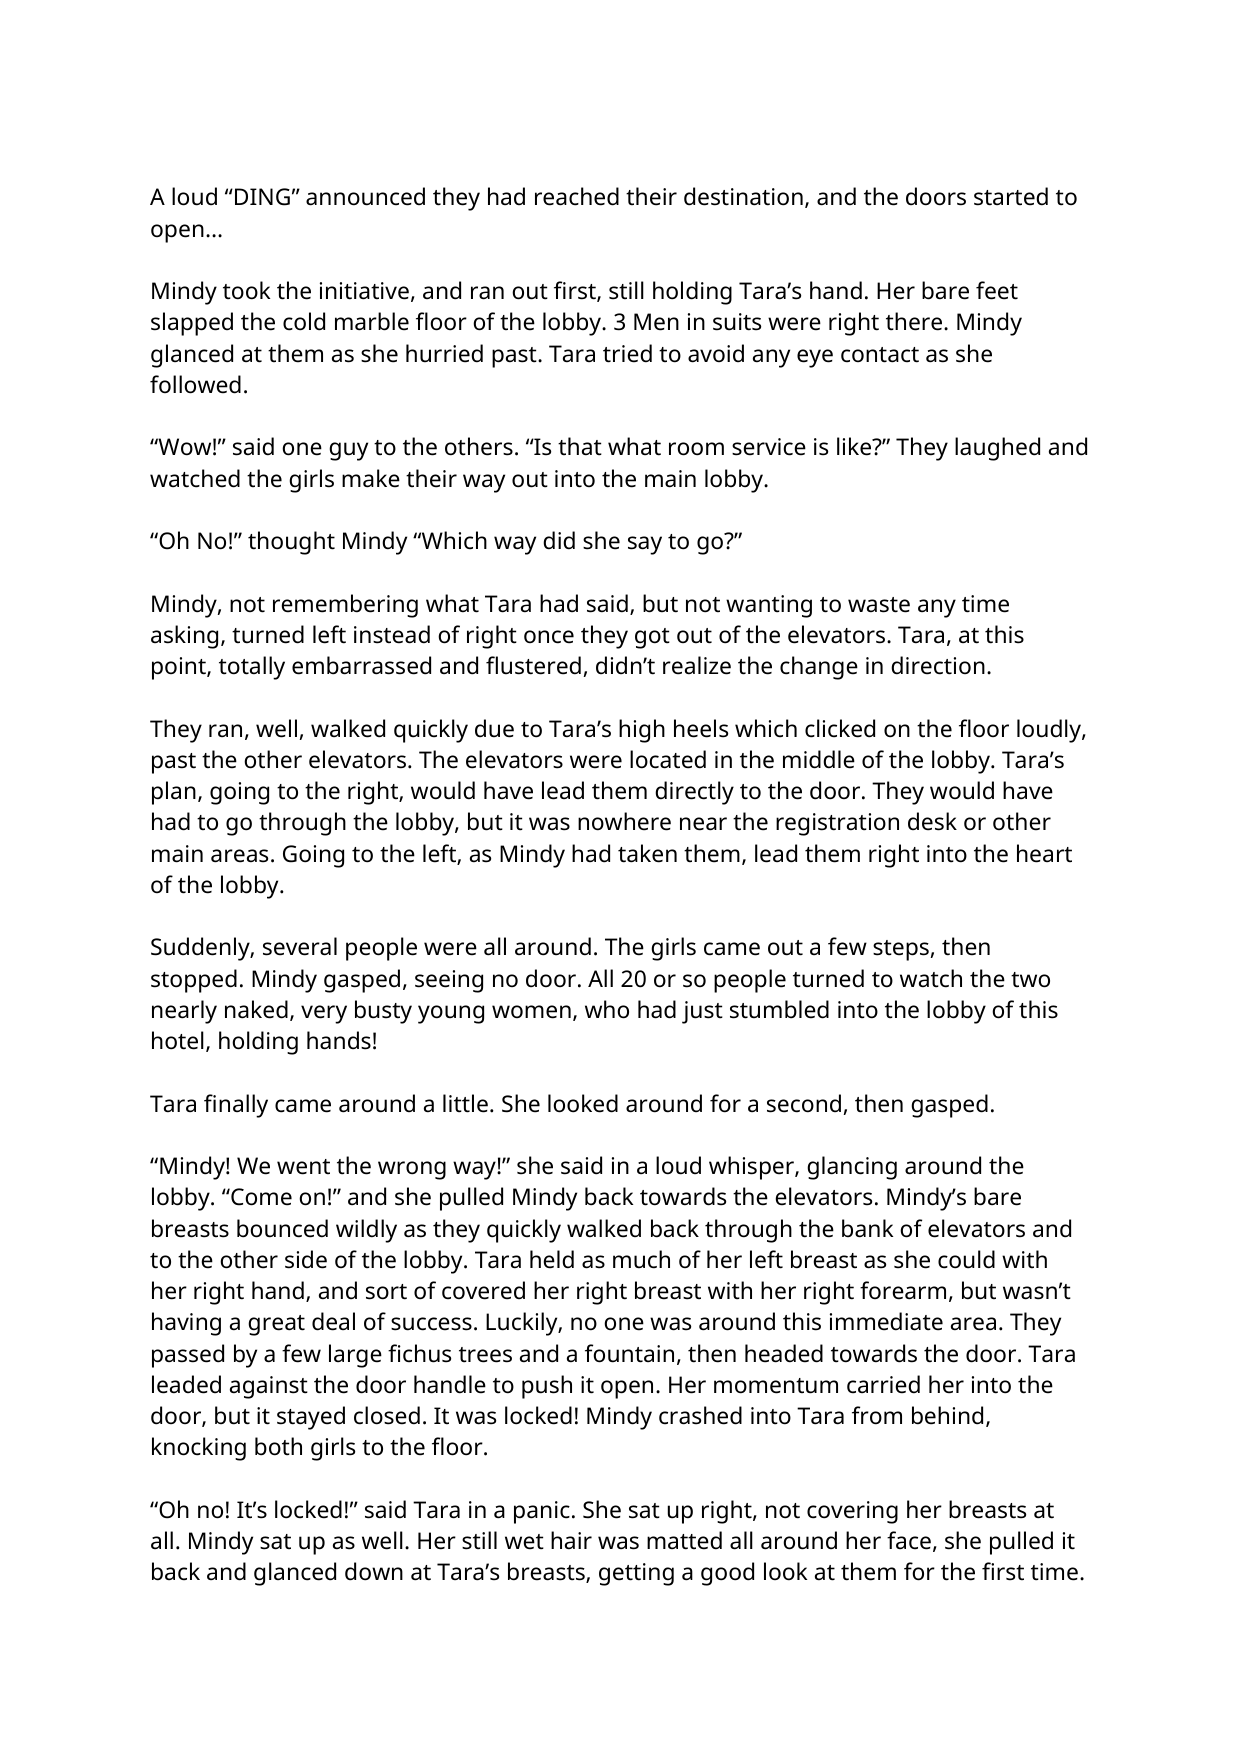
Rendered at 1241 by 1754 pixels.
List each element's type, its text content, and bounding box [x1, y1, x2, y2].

text They ran, well, walked quickly due to Tara’s high heels which clicked on the floor loudly, past the other elevators. The elevators were located in the middle of the lobby. Tara’s plan, going to the right, would have lead them directly to the door. They would have had to go through the lobby, but it was nowhere near the registration desk or other main areas. Going to the left, as Mindy had taken them, lead them right into the heart of the lobby. [150, 712, 1090, 900]
text A loud “DING” announced they had reached their destination, and the doors started to open… [150, 181, 1090, 244]
text “Mindy! We went the wrong way!” she said in a loud whisper, glancing around the lobby. “Come on!” and she pulled Mindy back towards the elevators. Mindy’s bare breasts bounced wildly as they quickly walked back through the bank of elevators and to the other side of the lobby. Tara held as much of her left breast as she could with her right hand, and sort of covered her right breast with her right forearm, but wasn’t having a great deal of success. Luckily, no one was around this immediate area. They passed by a few large fichus trees and a fountain, then headed towards the door. Tara leaded against the door handle to push it open. Her momentum carried her into the door, but it stayed closed. It was locked! Mindy crashed into Tara from behind, knocking both girls to the floor. [150, 1150, 1090, 1462]
text Suddenly, several people were all around. The girls came out a few steps, then stopped. Mindy gasped, seeing no door. All 20 or so people turned to watch the two nearly naked, very busty young women, who had just stumbled into the lobby of this hotel, holding hands! [150, 931, 1090, 1056]
text “Oh No!” thought Mindy “Which way did she say to go?” [150, 525, 1090, 556]
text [150, 1494, 1090, 1587]
text Tara finally came around a little. She looked around for a second, then gasped. [150, 1087, 1090, 1119]
text Mindy took the initiative, and ran out first, still holding Tara’s hand. Her bare feet slapped the cold marble floor of the lobby. 3 Men in suits were right there. Mindy glanced at them as she hurried past. Tara tried to avoid any eye contact as she followed. [150, 275, 1090, 400]
text “Wow!” said one guy to the others. “Is that what room service is like?” They laughed and watched the girls make their way out into the main lobby. [150, 431, 1090, 494]
text Mindy, not remembering what Tara had said, but not wanting to waste any time asking, turned left instead of right once they got out of the elevators. Tara, at this point, totally embarrassed and flustered, didn’t realize the change in direction. [150, 587, 1090, 681]
